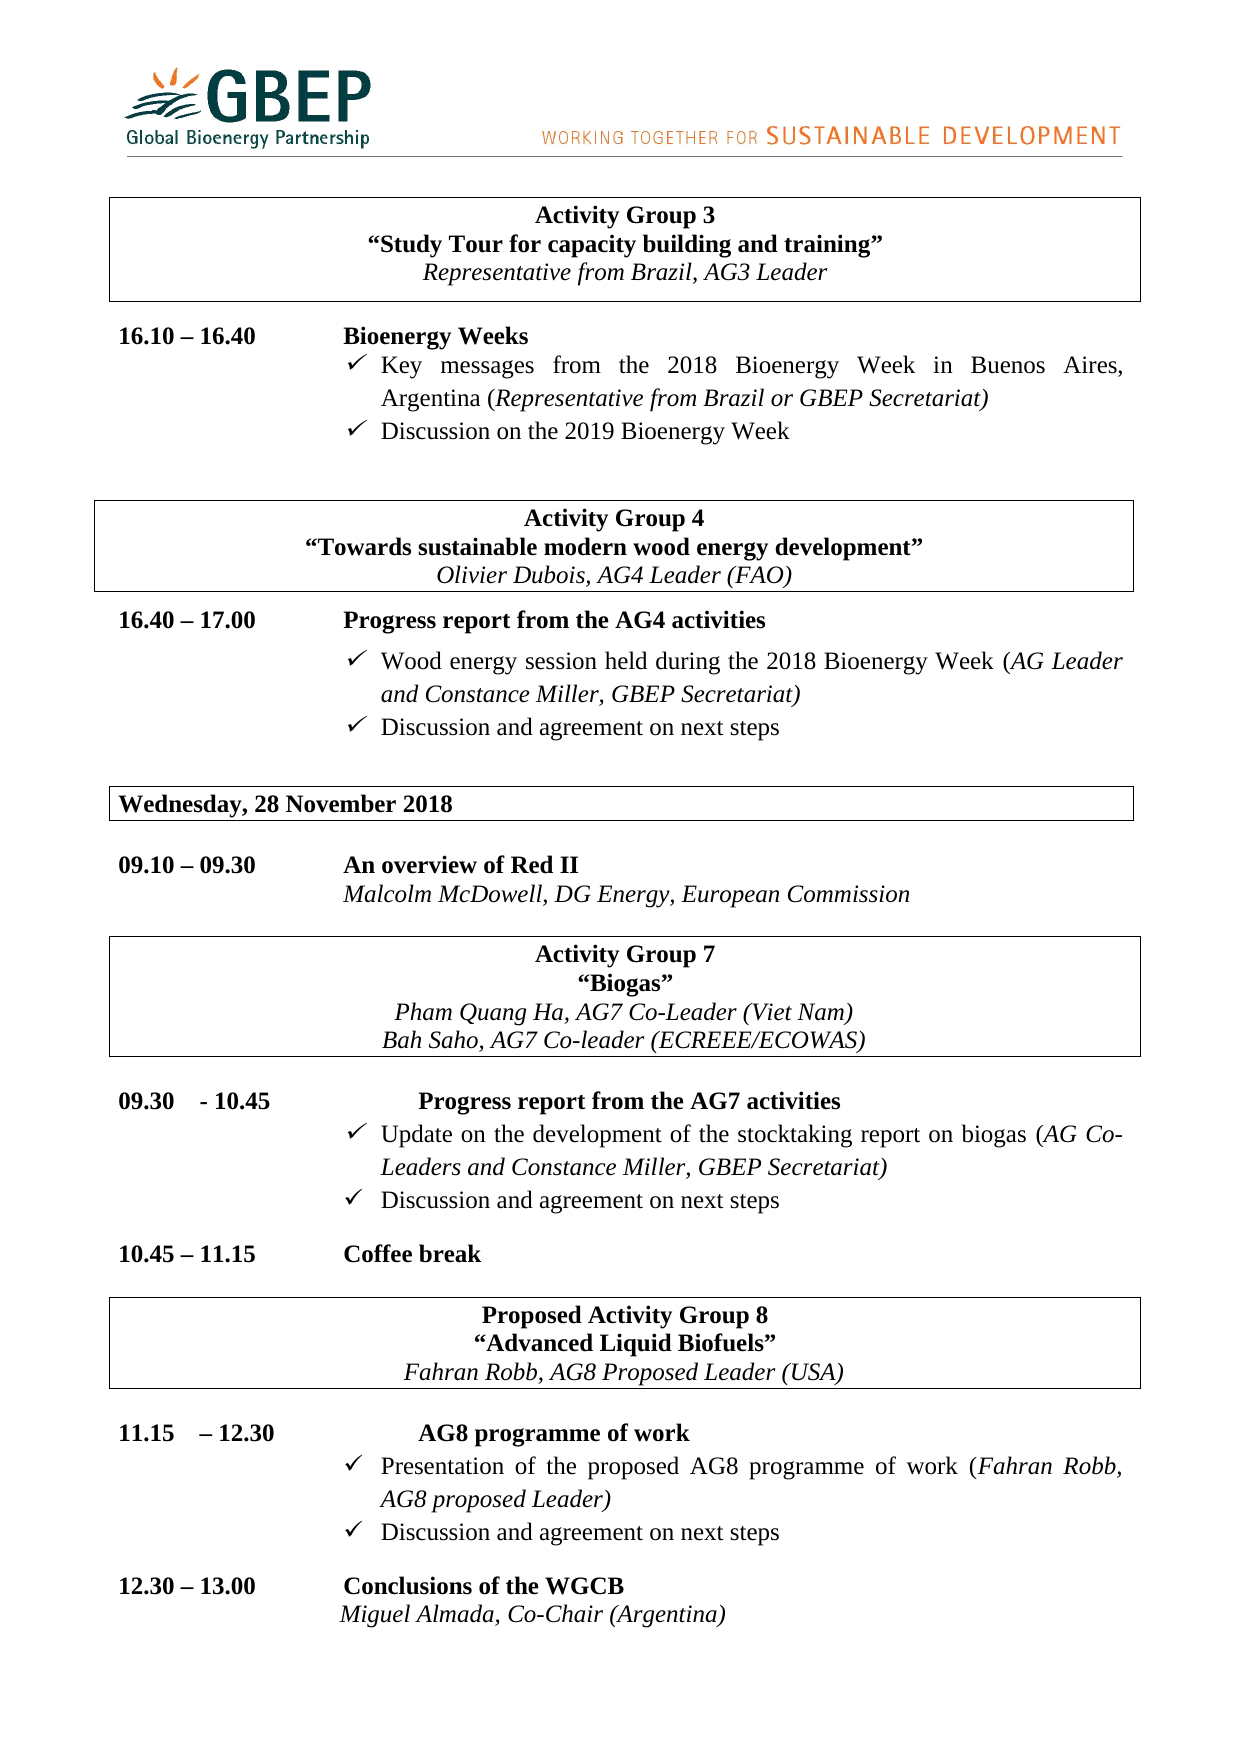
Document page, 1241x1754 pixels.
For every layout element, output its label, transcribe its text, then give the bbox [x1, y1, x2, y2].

list Discussion and agreement on next steps [343, 1517, 1125, 1546]
list Discussion on the 2019 Bioenergy Week [343, 416, 1125, 444]
text 16.10 – 16.40 Bioenergy Weeks [118, 321, 1125, 350]
list “Towards sustainable modern wood energy development” [95, 528, 1133, 557]
list - 10.45 Progress report from the AG7 activities [118, 1086, 1125, 1115]
text 12.30 – 13.00 Conclusions of the WGCB [118, 1571, 1125, 1599]
text Bah Saho, AG7 Co-leader (ECREEE/ECOWAS) [110, 1022, 1140, 1056]
list Olivier Dubois, AG4 Leader (FAO) [95, 557, 1133, 591]
text 10.45 – 11.15 Coffee break [118, 1239, 1125, 1268]
list Key messages from the 2018 Bioenergy Week in Buenos Aires, Argentina (Representative from Brazil or GBEP Secretariat) [343, 350, 1125, 412]
text 09.10 – 09.30 An overview of Red II [118, 850, 1125, 879]
text Miguel Almada, Co-Chair (Argentina) [118, 1599, 1125, 1628]
list Discussion and agreement on next steps [343, 1185, 1125, 1214]
text Pham Quang Ha, AG7 Co-Leader (Viet Nam) [110, 994, 1140, 1022]
list Discussion and agreement on next steps [343, 712, 1125, 741]
list Update on the development of the stocktaking report on biogas (AG Co-Leaders and Constance Miller, GBEP Secretariat) [343, 1119, 1125, 1181]
text Representative from Brazil, AG3 Leader [110, 254, 1140, 301]
list Presentation of the proposed AG8 programme of work (Fahran Robb, AG8 proposed Leader) [343, 1451, 1125, 1513]
text “Study Tour for capacity building and training” [110, 226, 1140, 254]
text “Biogas” [110, 965, 1140, 994]
list – 12.30 AG8 programme of work [118, 1418, 1125, 1447]
text Activity Group 7 [110, 937, 1140, 965]
text Malcolm McDowell, DG Energy, European Commission [118, 879, 1125, 907]
text Proposed Activity Group 8 [110, 1298, 1140, 1325]
text Wednesday, 28 November 2018 [110, 787, 1133, 820]
list Wood energy session held during the 2018 Bioenergy Week (AG Leader and Constance Miller, GBEP Secretariat) [343, 646, 1125, 708]
text “Advanced Liquid Biofuels” [110, 1325, 1140, 1354]
text Activity Group 3 [110, 198, 1140, 226]
text Fahran Robb, AG8 Proposed Leader (USA) [110, 1354, 1140, 1388]
list Activity Group 4 [95, 501, 1133, 528]
text 16.40 – 17.00 Progress report from the AG4 activities [118, 605, 1125, 633]
